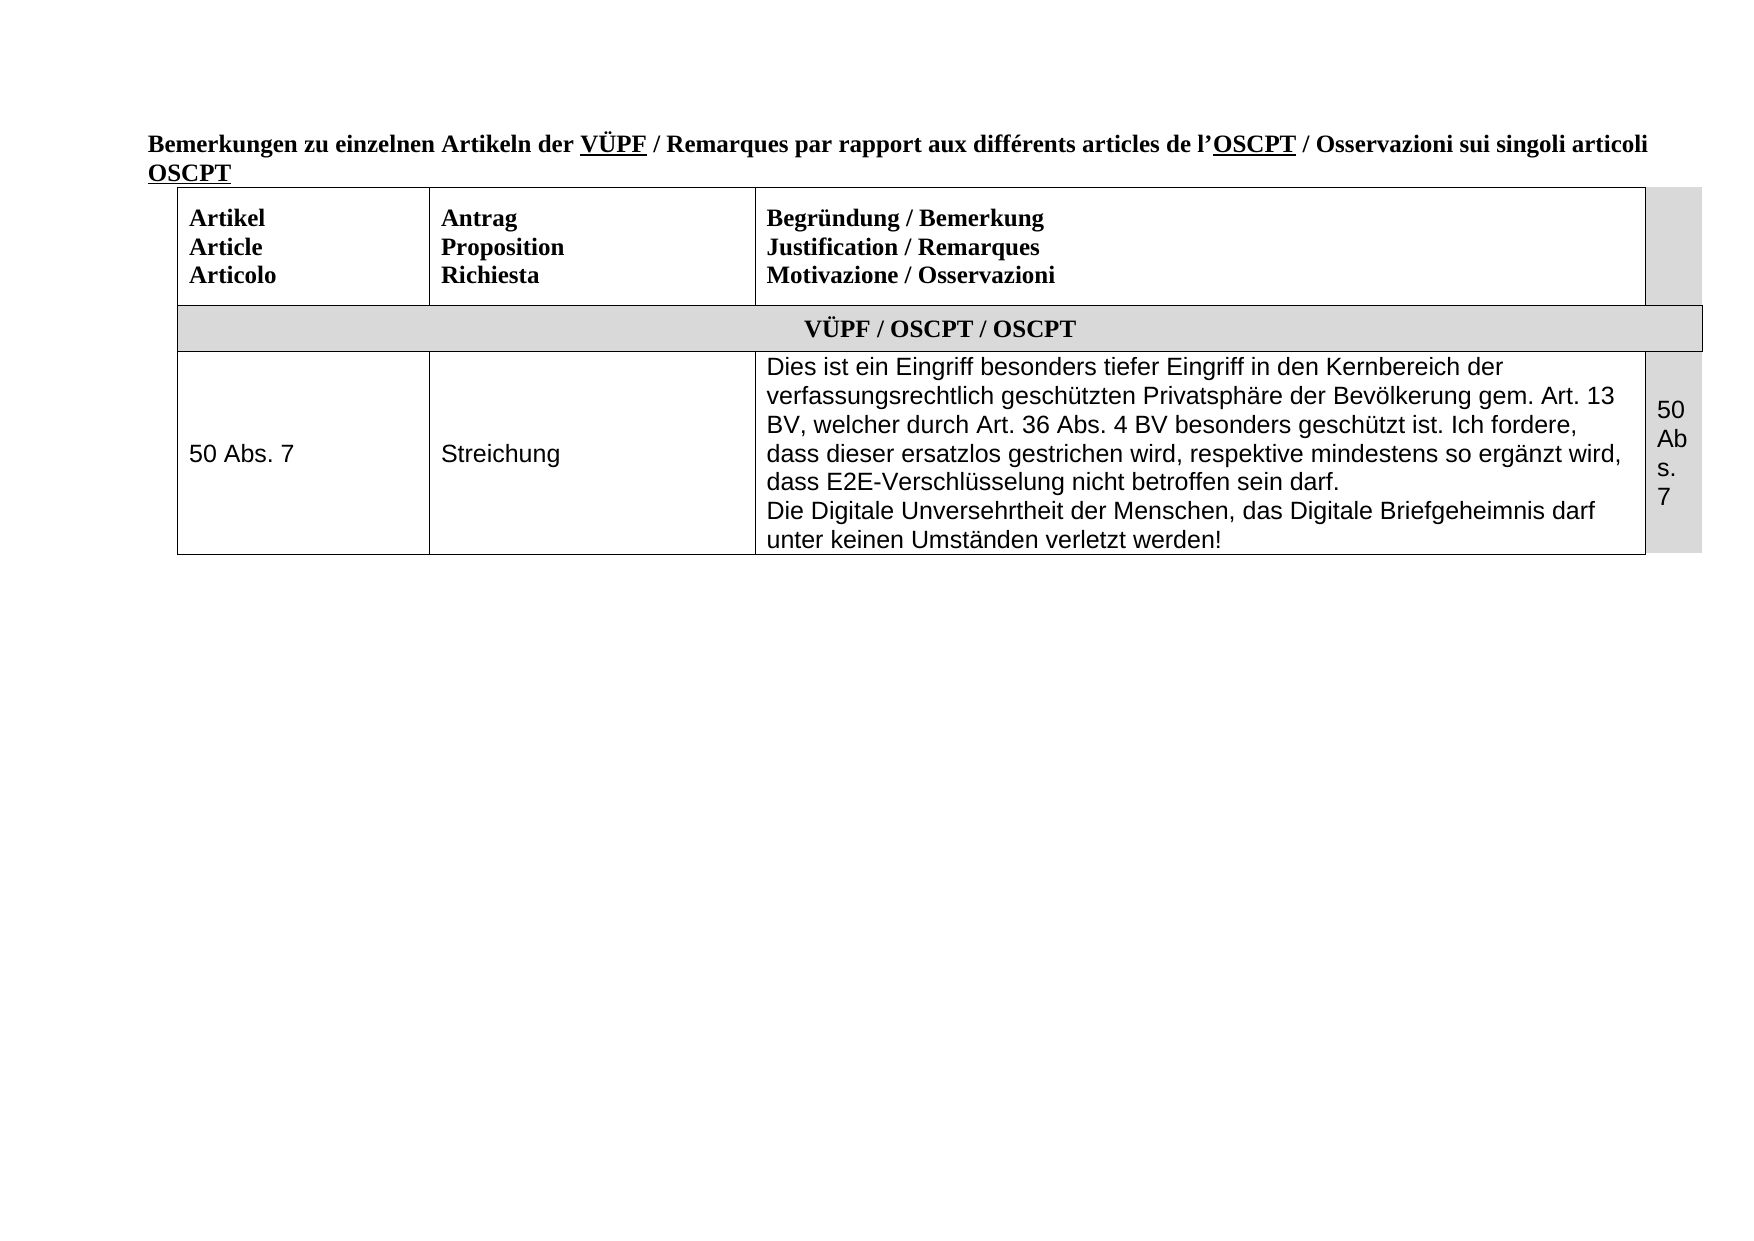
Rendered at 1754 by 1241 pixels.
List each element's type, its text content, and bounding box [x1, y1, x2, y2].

table_header Antrag Proposition Richiesta [430, 188, 755, 305]
table_header [1646, 187, 1702, 305]
table_cell 50 Abs. 7 [178, 352, 429, 553]
table_cell 50 Abs. 7 [1646, 352, 1702, 553]
table_cell VÜPF / OSCPT / OSCPT [178, 306, 1702, 351]
text Bemerkungen zu einzelnen Artikeln der VÜPF / Remarques par rapport aux différents articles de l’OSCPT / Osservazioni sui singoli articoli OSCPT [148, 129, 1683, 187]
table_cell Streichung [430, 352, 755, 553]
table_cell Dies ist ein Eingriff besonders tiefer Eingriff in den Kernbereich der verfassungsrechtlich geschützten Privatsphäre der Bevölkerung gem. Art. 13 BV, welcher durch Art. 36 Abs. 4 BV besonders geschützt ist. Ich fordere, dass dieser ersatzlos gestrichen wird, respektive mindestens so ergänzt wird, dass E2E-Verschlüsselung nicht betroffen sein darf. Die Digitale Unversehrtheit der Menschen, das Digitale Briefgeheimnis darf unter keinen Umständen verletzt werden! [756, 352, 1645, 553]
table_header Artikel Article Articolo [178, 188, 429, 305]
table_header Begründung / Bemerkung Justification / Remarques Motivazione / Osservazioni [756, 188, 1645, 305]
